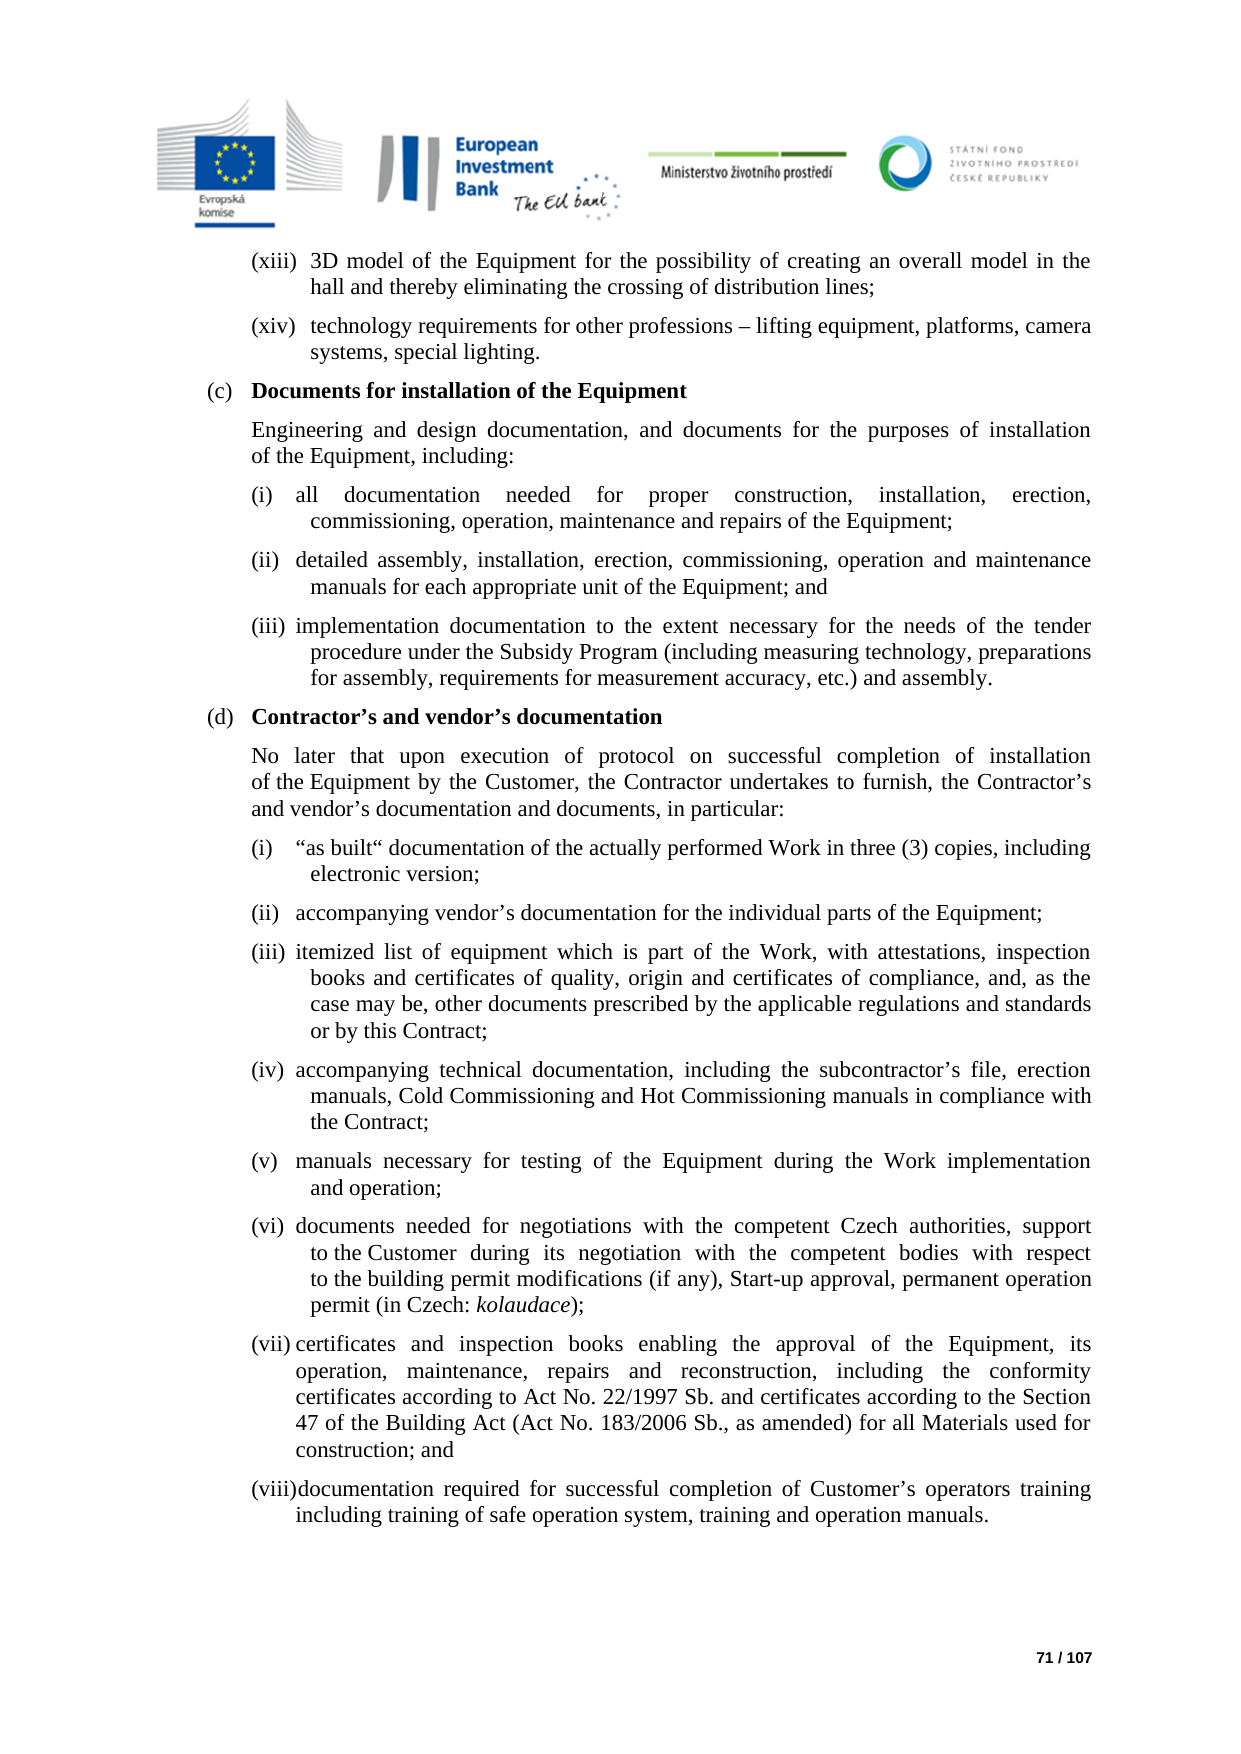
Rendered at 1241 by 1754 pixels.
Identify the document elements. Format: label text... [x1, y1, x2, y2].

text documents needed for negotiations with the competent Czech authorities, support to the Customer during its negotiation with the competent bodies with respect to the building permit modifications (if any), Start-up approval, permanent operation permit (in Czech: kolaudace); [251, 1212, 1092, 1318]
text Documents for installation of the Equipment [207, 377, 1092, 403]
text manuals necessary for testing of the Equipment during the Work implementation and operation; [251, 1147, 1092, 1200]
text accompanying vendor’s documentation for the individual parts of the Equipment; [251, 899, 1092, 925]
text Engineering and design documentation, and documents for the purposes of installation of the Equipment, including: [251, 416, 1092, 469]
text technology requirements for other professions – lifting equipment, platforms, camera systems, special lighting. [251, 312, 1092, 365]
text 3D model of the Equipment for the possibility of creating an overall model in the hall and thereby eliminating the crossing of distribution lines; [251, 247, 1092, 299]
text itemized list of equipment which is part of the Work, with attestations, inspection books and certificates of quality, origin and certificates of compliance, and, as the case may be, other documents prescribed by the applicable regulations and standards or by this Contract; [251, 938, 1092, 1043]
text all documentation needed for proper construction, installation, erection, commissioning, operation, maintenance and repairs of the Equipment; [251, 481, 1092, 534]
text detailed assembly, installation, erection, commissioning, operation and maintenance manuals for each appropriate unit of the Equipment; and [251, 546, 1092, 599]
text accompanying technical documentation, including the subcontractor’s file, erection manuals, Cold Commissioning and Hot Commissioning manuals in compliance with the Contract; [251, 1056, 1092, 1135]
picture [147, 87, 1093, 235]
text documentation required for successful completion of Customer’s operators training including training of safe operation system, training and operation manuals. [251, 1474, 1092, 1527]
text implementation documentation to the extent necessary for the needs of the tender procedure under the Subsidy Program (including measuring technology, preparations for assembly, requirements for measurement accuracy, etc.) and assembly. [251, 612, 1092, 691]
text Contractor’s and vendor’s documentation [207, 703, 1092, 729]
text certificates and inspection books enabling the approval of the Equipment, its operation, maintenance, repairs and reconstruction, including the conformity certificates according to Act No. 22/1997 Sb. and certificates according to the Section 47 of the Building Act (Act No. 183/2006 Sb., as amended) for all Materials used for construction; and [251, 1330, 1092, 1462]
text No later that upon execution of protocol on successful completion of installation of the Equipment by the Customer, the Contractor undertakes to furnish, the Contractor’s and vendor’s documentation and documents, in particular: [251, 742, 1092, 821]
text “as built“ documentation of the actually performed Work in three (3) copies, including electronic version; [251, 834, 1092, 886]
